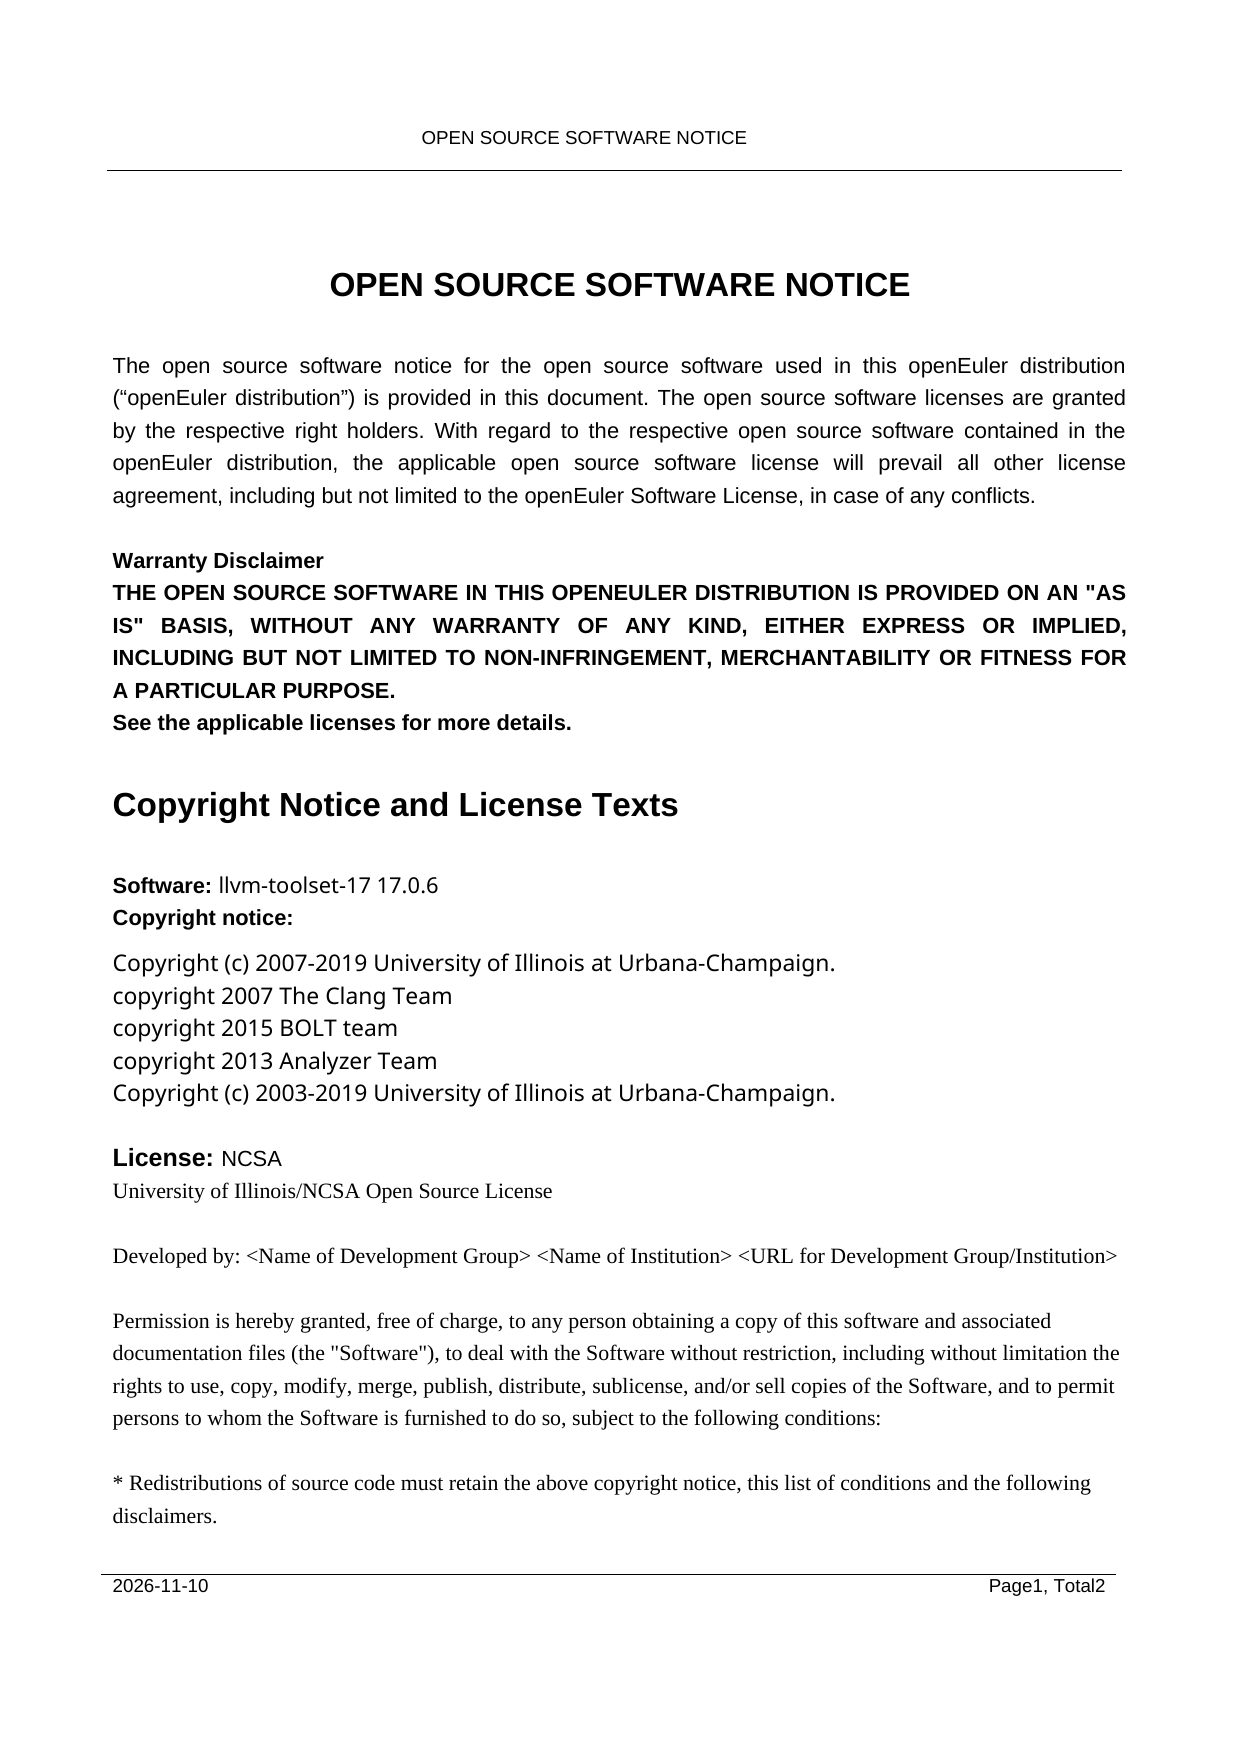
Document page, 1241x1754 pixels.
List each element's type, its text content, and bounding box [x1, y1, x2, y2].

text The open source software notice for the open source software used in this openEuler distribution (“openEuler distribution”) is provided in this document. The open source software licenses are granted by the respective right holders. With regard to the respective open source software contained in the openEuler distribution, the applicable open source software license will prevail all other license agreement, including but not limited to the openEuler Software License, in case of any conflicts. [112, 349, 1128, 511]
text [112, 1174, 1128, 1532]
title Software: llvm-toolset-17 17.0.6 [112, 869, 1128, 901]
text Copyright (c) 2007-2019 University of Illinois at Urbana-Champaign. copyright 2007 The Clang Team copyright 2015 BOLT team copyright 2013 Analyzer Team Copyright (c) 2003-2019 University of Illinois at Urbana-Champaign. [112, 947, 1128, 1142]
text Copyright notice: [112, 901, 1128, 934]
text OPEN SOURCE SOFTWARE NOTICE [112, 251, 1128, 316]
text THE OPEN SOURCE SOFTWARE IN THIS OPENEULER DISTRIBUTION IS PROVIDED ON AN "AS IS" BASIS, WITHOUT ANY WARRANTY OF ANY KIND, EITHER EXPRESS OR IMPLIED, INCLUDING BUT NOT LIMITED TO NON-INFRINGEMENT, MERCHANTABILITY OR FITNESS FOR A PARTICULAR PURPOSE. See the applicable licenses for more details. [112, 576, 1128, 739]
text Copyright Notice and License Texts [112, 771, 1128, 836]
text Warranty Disclaimer [112, 544, 1128, 576]
text License: NCSA [112, 1142, 1128, 1174]
